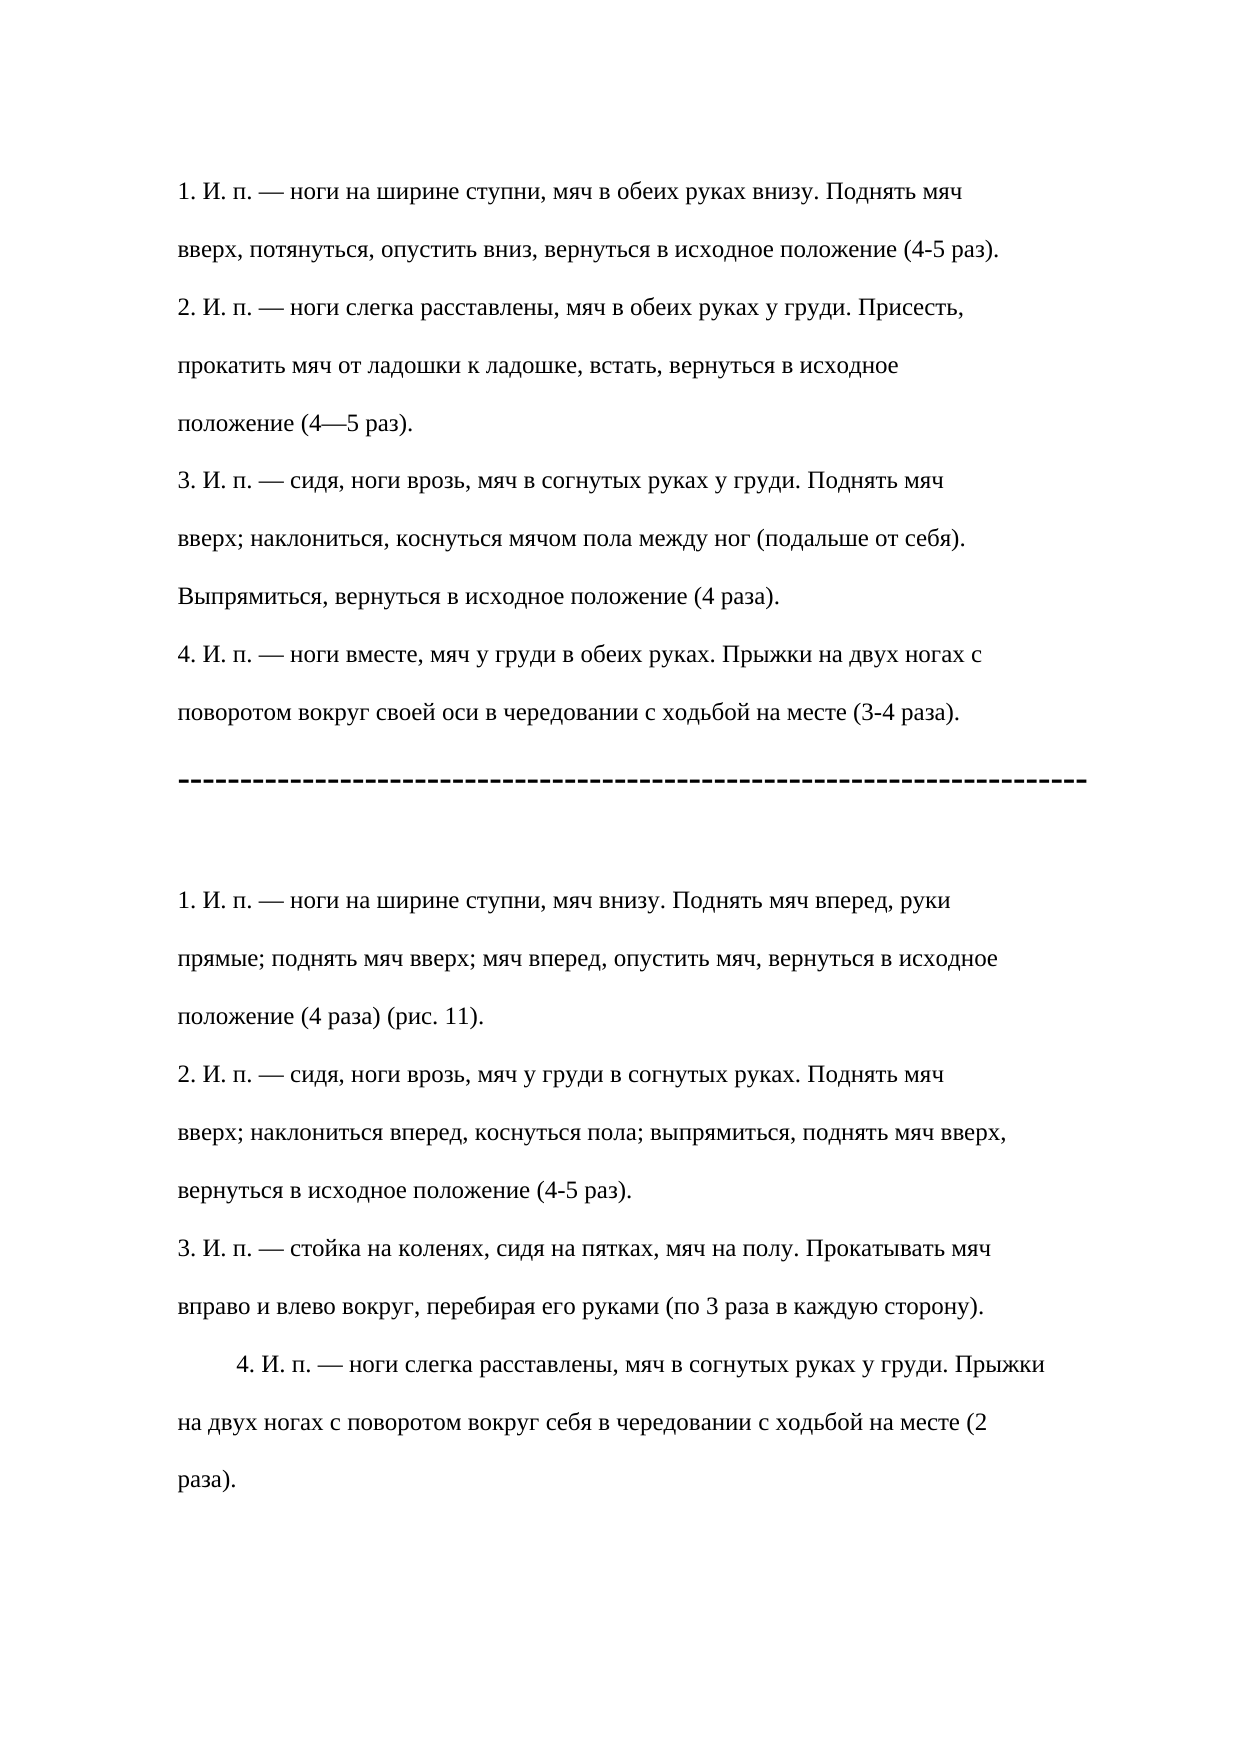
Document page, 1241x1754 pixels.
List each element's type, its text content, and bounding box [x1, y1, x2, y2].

text вверх, потянуться, опустить вниз, вернуться в исходное положение (4-5 раз). [177, 234, 1152, 263]
text 3. И. п. — стойка на коленях, сидя на пятках, мяч на полу. Прокатывать мяч [177, 1233, 1152, 1262]
text 1. И. п. — ноги на ширине ступни, мяч внизу. Поднять мяч вперед, руки [177, 885, 1152, 914]
text Выпрямиться, вернуться в исходное положение (4 раза). [177, 581, 1152, 610]
text вверх; наклониться вперед, коснуться пола; выпрямиться, поднять мяч вверх, [177, 1117, 1152, 1146]
text положение (4 раза) (рис. 11). [177, 1001, 1152, 1030]
text ------------------------------------------------------------------------- [177, 755, 1152, 798]
text 1. И. п. — ноги на ширине ступни, мяч в обеих руках внизу. Поднять мяч [177, 176, 1152, 205]
text 2. И. п. — сидя, ноги врозь, мяч у груди в согнутых руках. Поднять мяч [177, 1059, 1152, 1088]
text прокатить мяч от ладошки к ладошке, встать, вернуться в исходное [177, 350, 1152, 378]
text поворотом вокруг своей оси в чередовании с ходьбой на месте (3-4 раза). [177, 697, 1152, 726]
text раза). [177, 1464, 1152, 1493]
text прямые; поднять мяч вверх; мяч вперед, опустить мяч, вернуться в исходное [177, 943, 1152, 972]
text вверх; наклониться, коснуться мячом пола между ног (подальше от себя). [177, 523, 1152, 552]
text 4. И. п. — ноги слегка расставлены, мяч в согнутых руках у груди. Прыжки [236, 1349, 1152, 1377]
text 2. И. п. — ноги слегка расставлены, мяч в обеих руках у груди. Присесть, [177, 292, 1152, 321]
text положение (4—5 раз). [177, 408, 1152, 436]
text 4. И. п. — ноги вместе, мяч у груди в обеих руках. Прыжки на двух ногах с [177, 639, 1152, 668]
text вправо и влево вокруг, перебирая его руками (по 3 раза в каждую сторону). [177, 1291, 1152, 1319]
text вернуться в исходное положение (4-5 раз). [177, 1175, 1152, 1204]
text на двух ногах с поворотом вокруг себя в чередовании с ходьбой на месте (2 [177, 1407, 1152, 1435]
text 3. И. п. — сидя, ноги врозь, мяч в согнутых руках у груди. Поднять мяч [177, 466, 1152, 494]
